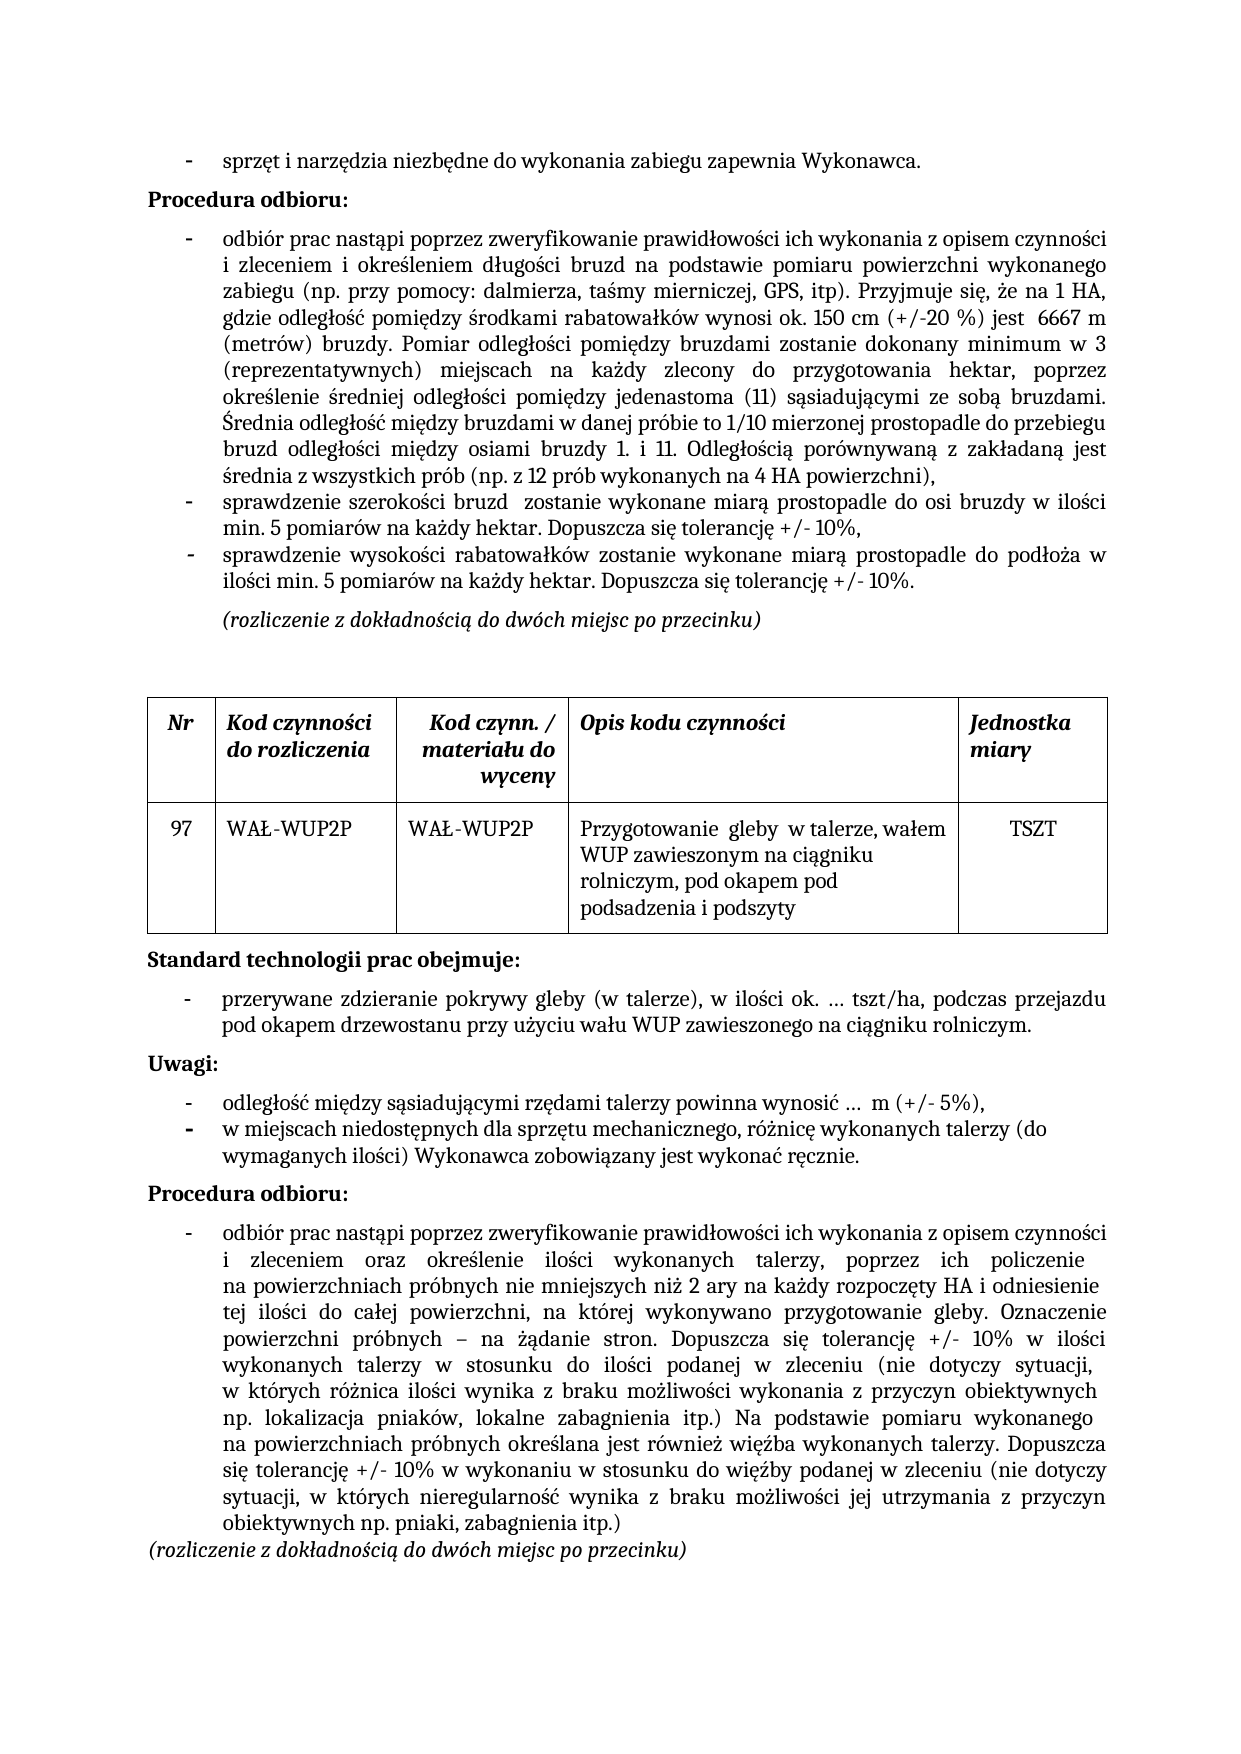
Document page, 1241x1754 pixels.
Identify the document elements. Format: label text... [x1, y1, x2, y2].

list odbiór prac nastąpi poprzez zweryfikowanie prawidłowości ich wykonania z opisem czynności i zleceniem i określeniem długości bruzd na podstawie pomiaru powierzchni wykonanego zabiegu (np. przy pomocy: dalmierza, taśmy mierniczej, GPS, itp). Przyjmuje się, że na 1 HA, gdzie odległość pomiędzy środkami rabatowałków wynosi ok. 150 cm (+/-20 %) jest 6667 m (metrów) bruzdy. Pomiar odległości pomiędzy bruzdami zostanie dokonany minimum w 3 (reprezentatywnych) miejscach na każdy zlecony do przygotowania hektar, poprzez określenie średniej odległości pomiędzy jedenastoma (11) sąsiadującymi ze sobą bruzdami. Średnia odległość między bruzdami w danej próbie to 1/10 mierzonej prostopadle do przebiegu bruzd odległości między osiami bruzdy 1. i 11. Odległością porównywaną z zakładaną jest średnia z wszystkich prób (np. z 12 prób wykonanych na 4 HA powierzchni), [185, 225, 1107, 489]
text Procedura odbioru: [148, 186, 1107, 213]
text (rozliczenie z dokładnością do dwóch miejsc po przecinku) [148, 607, 1107, 633]
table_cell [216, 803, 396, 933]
text Uwagi: [148, 1051, 1107, 1077]
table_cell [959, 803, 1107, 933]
list odbiór prac nastąpi poprzez zweryfikowanie prawidłowości ich wykonania z opisem czynności i zleceniem oraz określenie ilości wykonanych talerzy, poprzez ich policzenie na powierzchniach próbnych nie mniejszych niż 2 ary na każdy rozpoczęty HA i odniesienie tej ilości do całej powierzchni, na której wykonywano przygotowanie gleby. Oznaczenie powierzchni próbnych – na żądanie stron. Dopuszcza się tolerancję +/- 10% w ilości wykonanych talerzy w stosunku do ilości podanej w zleceniu (nie dotyczy sytuacji, w których różnica ilości wynika z braku możliwości wykonania z przyczyn obiektywnych np. lokalizacja pniaków, lokalne zabagnienia itp.) Na podstawie pomiaru wykonanego na powierzchniach próbnych określana jest również więźba wykonanych talerzy. Dopuszcza się tolerancję +/- 10% w wykonaniu w stosunku do więźby podanej w zleceniu (nie dotyczy sytuacji, w których nieregularność wynika z braku możliwości jej utrzymania z przyczyn obiektywnych np. pniaki, zabagnienia itp.) [185, 1220, 1107, 1536]
text Standard technologii prac obejmuje: [148, 947, 1107, 973]
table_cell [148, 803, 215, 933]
list sprawdzenie wysokości rabatowałków zostanie wykonane miarą prostopadle do podłoża w ilości min. 5 pomiarów na każdy hektar. Dopuszcza się tolerancję +/- 10%. [185, 542, 1107, 594]
list sprawdzenie szerokości bruzd zostanie wykonane miarą prostopadle do osi bruzdy w ilości min. 5 pomiarów na każdy hektar. Dopuszcza się tolerancję +/- 10%, [185, 489, 1107, 542]
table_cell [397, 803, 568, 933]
list sprzęt i narzędzia niezbędne do wykonania zabiegu zapewnia Wykonawca. [185, 148, 1107, 174]
text Procedura odbioru: [148, 1181, 1107, 1208]
list w miejscach niedostępnych dla sprzętu mechanicznego, różnicę wykonanych talerzy (do wymaganych ilości) Wykonawca zobowiązany jest wykonać ręcznie. [185, 1116, 1107, 1169]
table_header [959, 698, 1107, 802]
text (rozliczenie z dokładnością do dwóch miejsc po przecinku) [148, 1536, 1107, 1563]
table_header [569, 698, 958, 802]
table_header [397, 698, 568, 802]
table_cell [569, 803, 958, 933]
list odległość między sąsiadującymi rzędami talerzy powinna wynosić … m (+/- 5%), [185, 1090, 1107, 1116]
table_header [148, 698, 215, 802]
list przerywane zdzieranie pokrywy gleby (w talerze), w ilości ok. … tszt/ha, podczas przejazdu pod okapem drzewostanu przy użyciu wału WUP zawieszonego na ciągniku rolniczym. [184, 986, 1107, 1038]
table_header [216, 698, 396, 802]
